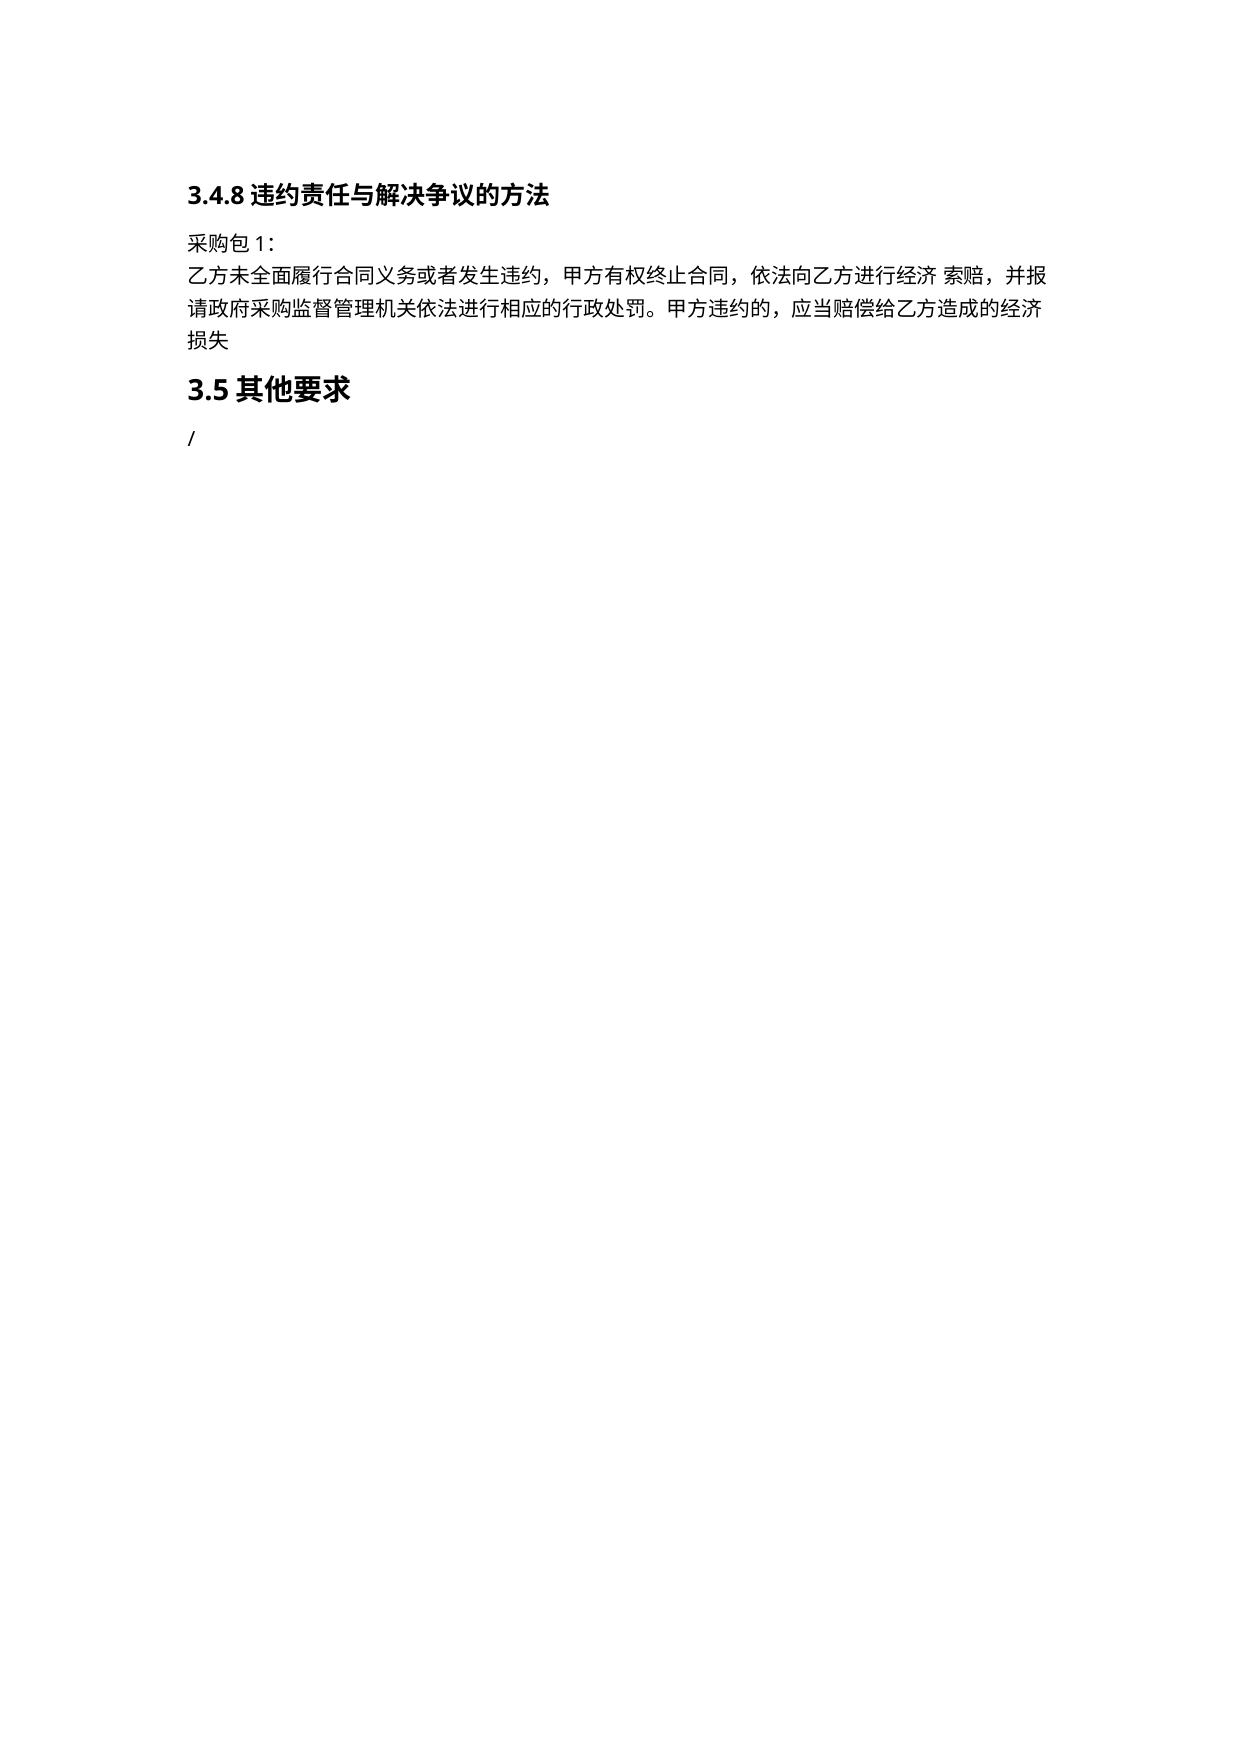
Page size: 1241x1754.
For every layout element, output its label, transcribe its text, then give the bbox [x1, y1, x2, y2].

text 3.4.8违约责任与解决争议的方法 [187, 162, 1053, 227]
text 3.5其他要求 [187, 357, 1053, 422]
text 采购包1： [187, 227, 1053, 259]
text 乙方未全面履行合同义务或者发生违约，甲方有权终止合同，依法向乙方进行经济 索赔，并报请政府采购监督管理机关依法进行相应的行政处罚。甲方违约的，应当赔偿给乙方造成的经济损失 [187, 259, 1053, 357]
text / [187, 422, 1053, 454]
